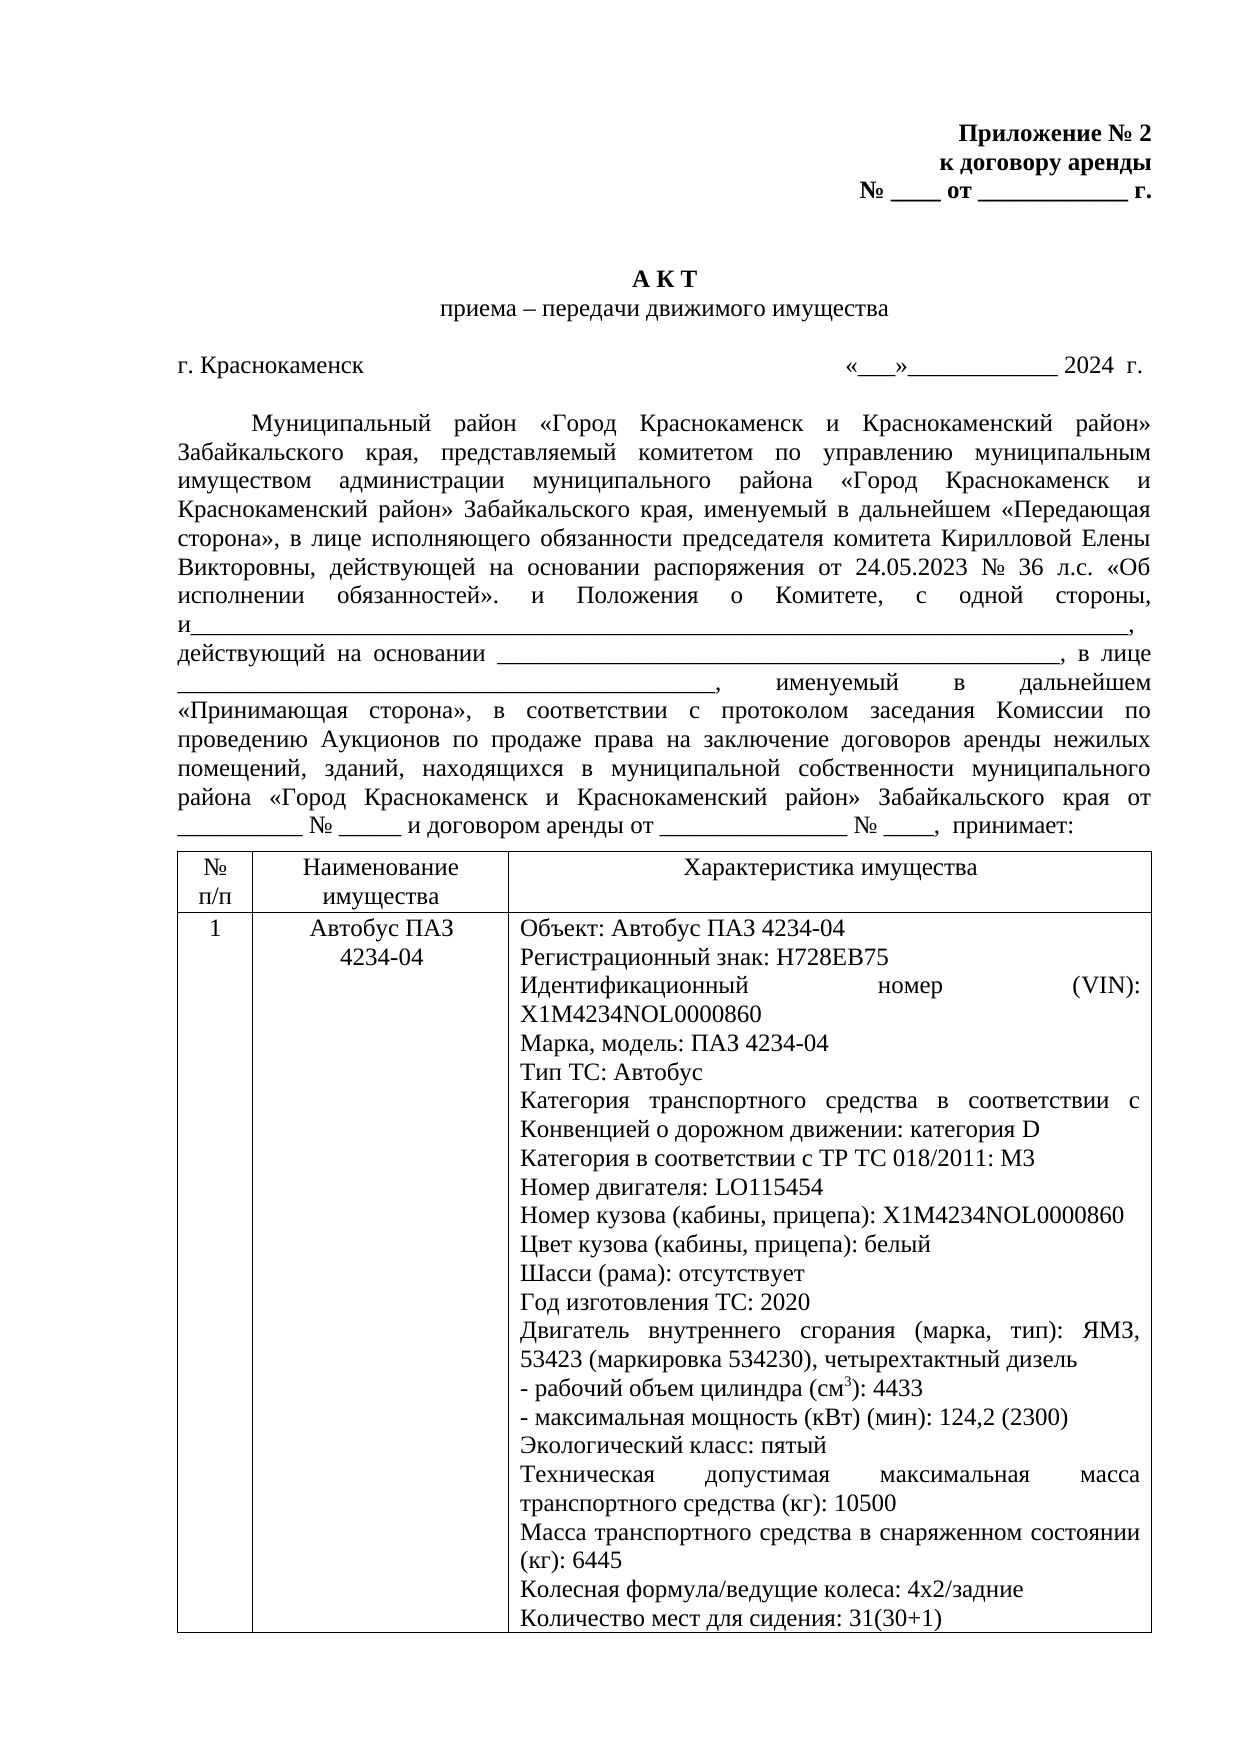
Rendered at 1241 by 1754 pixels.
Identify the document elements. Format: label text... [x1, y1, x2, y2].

text № ____ от ____________ г. [177, 176, 1152, 204]
text к договору аренды [177, 147, 1152, 176]
text А К Т [177, 264, 1152, 293]
text приема – передачи движимого имущества [177, 293, 1152, 322]
text Муниципальный район «Город Краснокаменск и Краснокаменский район» Забайкальского края, представляемый комитетом по управлению муниципальным имуществом администрации муниципального района «Город Краснокаменск и Краснокаменский район» Забайкальского края, именуемый в дальнейшем «Передающая сторона», в лице исполняющего обязанности председателя комитета Кирилловой Елены Викторовны, действующей на основании распоряжения от 24.05.2023 № 36 л.с. «Об исполнении обязанностей». и Положения о Комитете, с одной стороны, и___________________________________________________________________________, действующий на основании _____________________________________________, в лице ___________________________________________, именуемый в дальнейшем «Принимающая сторона», в соответствии с протоколом заседания Комиссии по проведению Аукционов по продаже права на заключение договоров аренды нежилых помещений, зданий, находящихся в муниципальной собственности муниципального района «Город Краснокаменск и Краснокаменский район» Забайкальского края от __________ № _____ и договором аренды от _______________ № ____, принимает: [177, 408, 1152, 839]
table_cell Автобус ПАЗ 4234-04 [253, 913, 508, 1632]
table_header № п/п [178, 852, 252, 912]
table_header Характеристика имущества [509, 852, 1151, 912]
table_header Наименование имущества [253, 852, 508, 912]
text Приложение № 2 [177, 118, 1152, 147]
text г. Краснокаменск «___»____________ 2024 г. [177, 351, 1152, 379]
table_cell 1 [178, 913, 252, 1632]
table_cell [509, 913, 1151, 1632]
